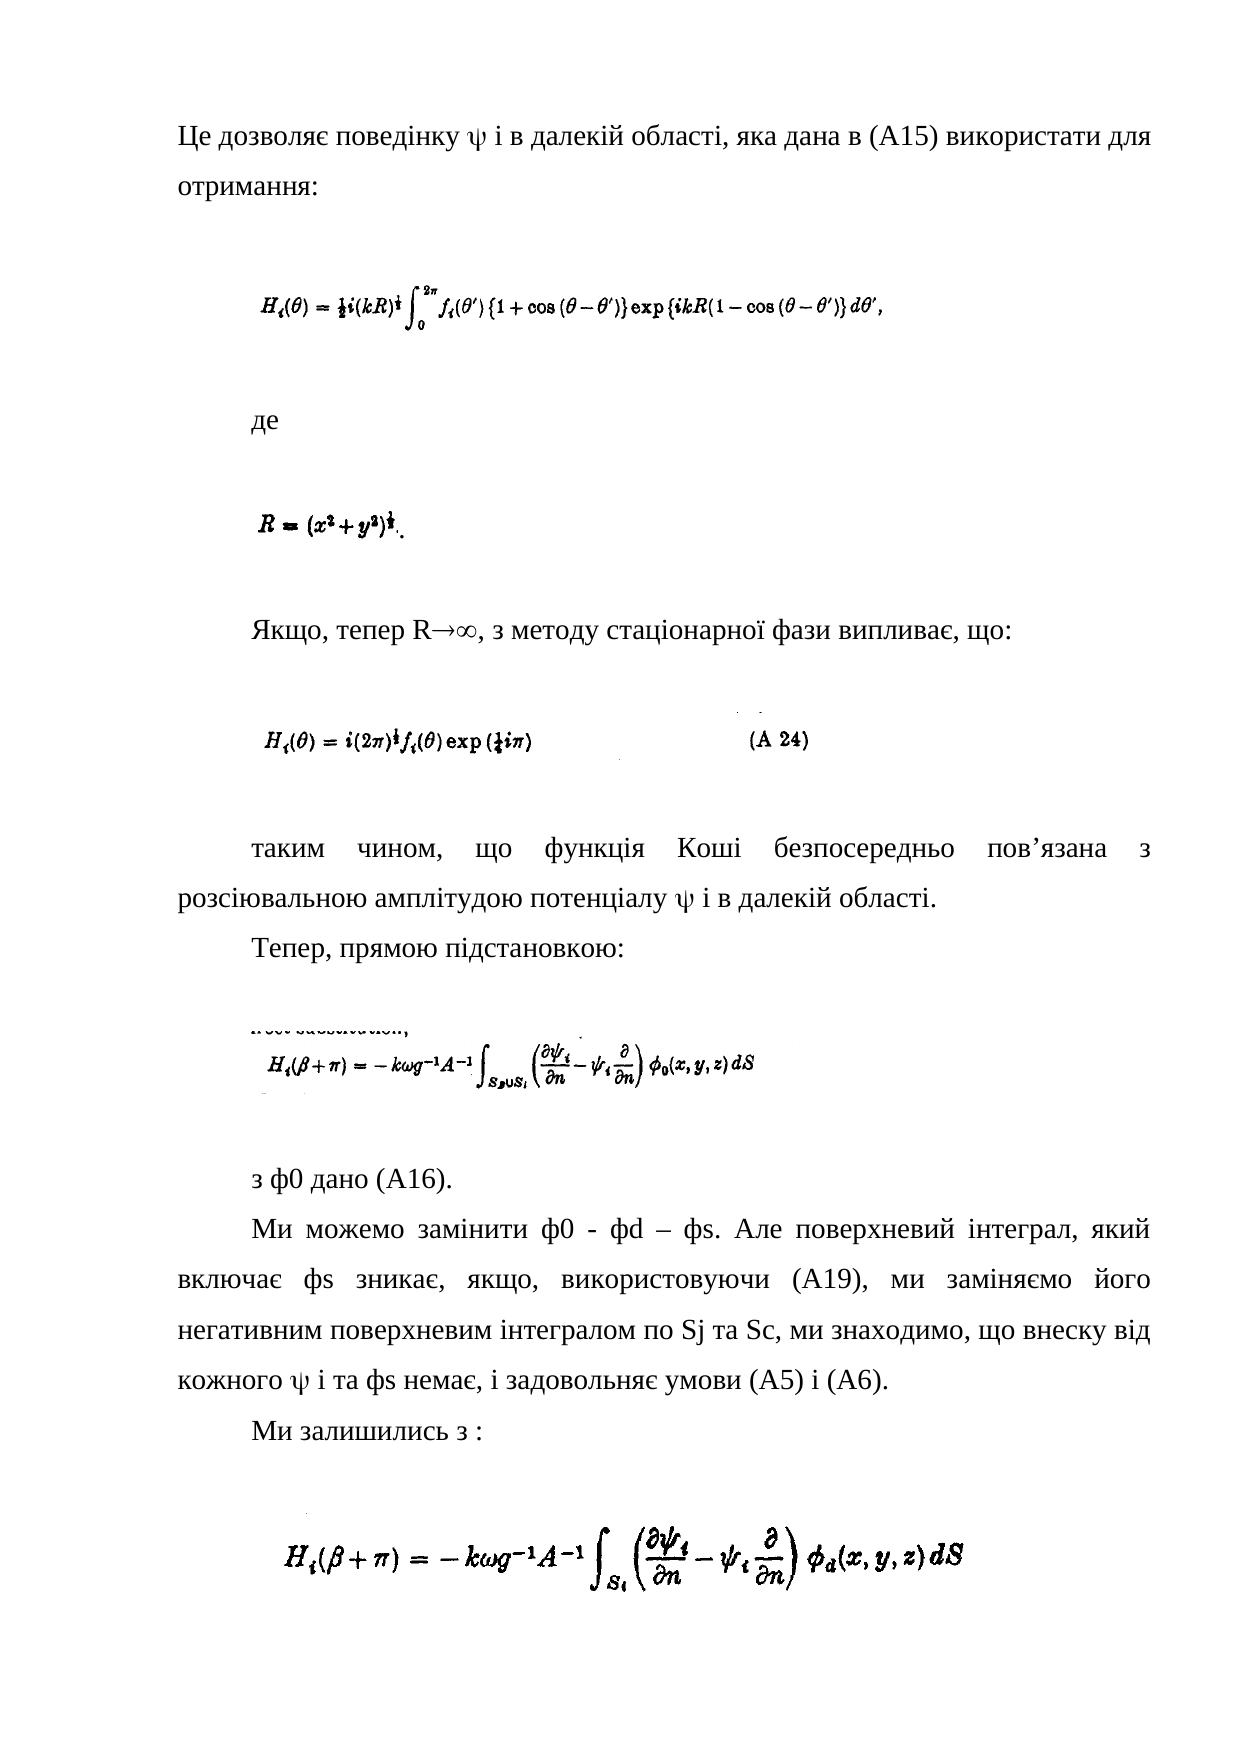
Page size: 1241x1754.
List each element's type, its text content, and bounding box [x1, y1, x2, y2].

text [177, 118, 1152, 202]
text таким чином, що функція Коші безпосередньо пов’язана з розсіювальною амплітудою потенціалу і в далекій області. [177, 830, 1152, 914]
picture [251, 1513, 1020, 1595]
text Ми можемо замінити ф0 - фd – фs. Але поверхневий інтеграл, який включає фs зникає, якщо, використовуючи (А19), ми заміняємо його негативним поверхневим інтегралом по Sj та Sc, ми знаходимо, що внеску від кожного і та фs немає, і задовольняє умови (А5) і (А6). [177, 1211, 1152, 1396]
text Тепер, прямою підстановкою: [177, 931, 1152, 964]
text Якщо, тепер R, з методу стаціонарної фази випливає, що: [177, 612, 1152, 646]
picture [251, 502, 398, 539]
text з ф0 дано (А16). [177, 1161, 1152, 1194]
picture [251, 269, 889, 335]
text де [177, 402, 1152, 436]
text Ми залишились з : [177, 1413, 1152, 1446]
picture [251, 712, 819, 763]
picture [251, 1031, 853, 1094]
text . [177, 503, 1152, 545]
